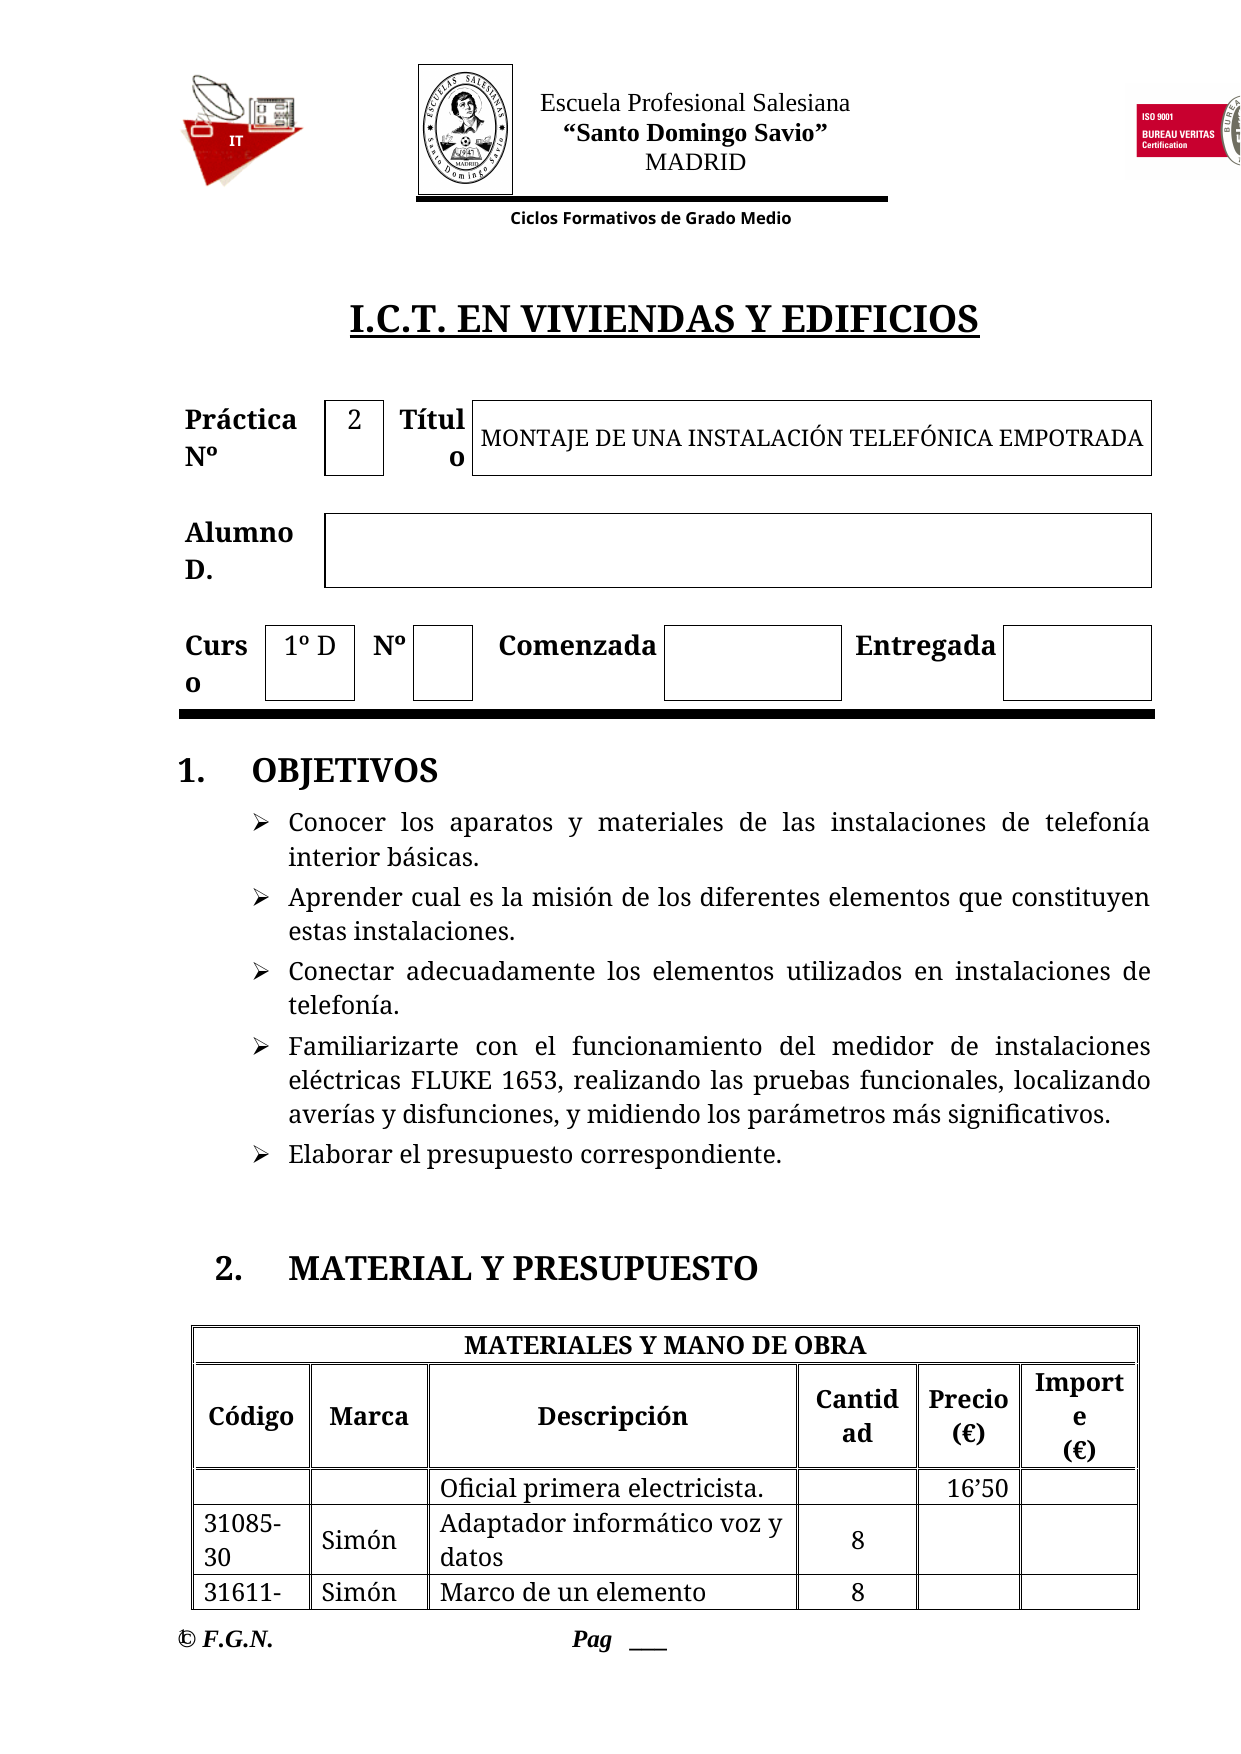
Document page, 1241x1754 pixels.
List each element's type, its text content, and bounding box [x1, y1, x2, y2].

table_header Alumno D. [177, 513, 324, 587]
table_cell [312, 1470, 427, 1504]
table_cell 8 [799, 1505, 916, 1573]
list Elaborar el presupuesto correspondiente. [251, 1137, 1152, 1171]
table_header MONTAJE DE UNA INSTALACIÓN TELEFÓNICA EMPOTRADA [473, 401, 1151, 474]
list MATERIAL Y PRESUPUESTO [215, 1245, 1152, 1291]
picture [1125, 83, 1241, 180]
table_cell 16’50 [919, 1470, 1019, 1504]
table_header [1004, 626, 1151, 700]
table_header Título [384, 400, 472, 474]
table_cell [919, 1505, 1019, 1573]
table_header Práctica Nº [177, 400, 324, 474]
table_header Entregada [842, 625, 1003, 700]
table_cell Marco de un elemento [430, 1575, 796, 1608]
table_header MATERIALES Y MANO DE OBRA [194, 1328, 1137, 1362]
table_cell Cantidad [799, 1365, 916, 1467]
table_header [326, 514, 1151, 587]
table_cell Descripción [430, 1365, 796, 1467]
table_cell Marca [312, 1365, 427, 1467]
table_cell Precio (€) [919, 1365, 1019, 1467]
table_header 2 [326, 401, 383, 474]
text 1. OBJETIVOS [177, 747, 1152, 793]
picture [178, 67, 309, 197]
list Conectar adecuadamente los elementos utilizados en instalaciones de telefonía. [251, 954, 1152, 1022]
table_cell [1020, 1467, 1138, 1504]
table_cell 8 [799, 1575, 916, 1608]
list Aprender cual es la misión de los diferentes elementos que constituyen estas instalaciones. [251, 879, 1152, 948]
table_cell Código [194, 1362, 309, 1467]
table_cell Oficial primera electricista. [430, 1470, 796, 1504]
table_cell Simón [312, 1505, 427, 1573]
table_cell 31611-30 [194, 1575, 309, 1608]
subtitle I.C.T. EN VIVIENDAS Y EDIFICIOS [177, 292, 1152, 343]
picture [419, 65, 512, 194]
table_cell Simón [312, 1575, 427, 1608]
table_header Curso [177, 625, 265, 700]
table_cell 31085-30 [194, 1505, 309, 1573]
list Conocer los aparatos y materiales de las instalaciones de telefonía interior básicas. [251, 805, 1152, 873]
table_header [414, 626, 472, 700]
table_cell [1022, 1505, 1137, 1573]
table_cell Importe (€) [1022, 1362, 1137, 1467]
table_cell [799, 1470, 916, 1504]
table_header Nº [355, 625, 413, 700]
table_header [665, 626, 841, 700]
table_cell [919, 1575, 1019, 1608]
list Familiarizarte con el funcionamiento del medidor de instalaciones eléctricas FLUKE 1653, realizando las pruebas funcionales, localizando averías y disfunciones, y midiendo los parámetros más significativos. [251, 1028, 1152, 1130]
table_cell [192, 1467, 310, 1504]
table_cell [1022, 1575, 1137, 1608]
table_header Comenzada [473, 625, 664, 700]
table_header 1º D [266, 626, 354, 700]
table_cell Adaptador informático voz y datos [430, 1505, 796, 1573]
